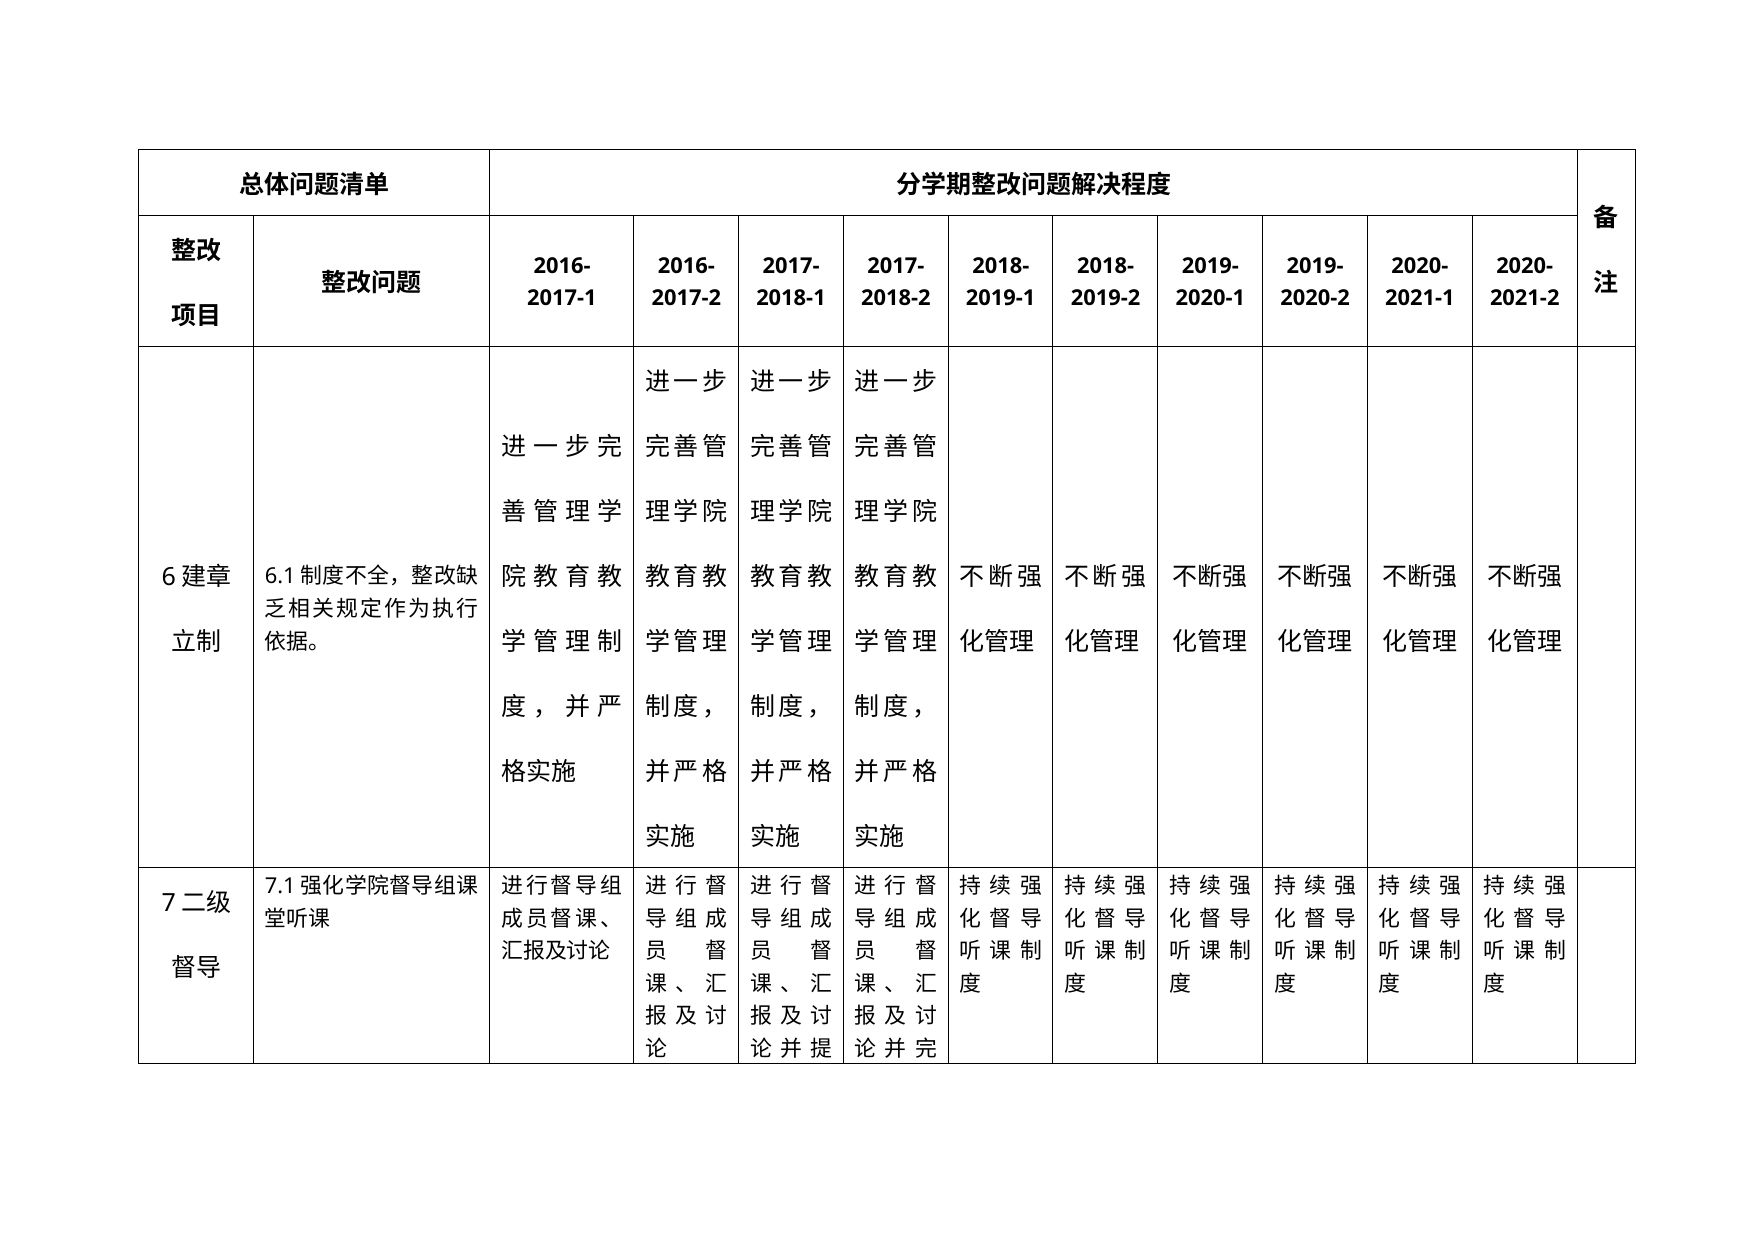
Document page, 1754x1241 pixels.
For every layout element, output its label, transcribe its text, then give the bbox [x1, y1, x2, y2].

table_cell 6建章立制 [139, 347, 253, 867]
table_cell 进一步完善管理学院教育教学管理制度，并严格实施 [844, 347, 948, 867]
table_header 备注 [1578, 150, 1635, 346]
table_cell 2019- 2020-2 [1263, 216, 1367, 346]
table_cell 持续强化督导听课制度 [1263, 868, 1367, 1063]
table_cell 不断强化管理 [1368, 347, 1472, 867]
table_cell 持续强化督导听课制度 [1053, 868, 1157, 1063]
table_cell 持续强化督导听课制度 [1158, 868, 1262, 1063]
table_cell 进行督导组成员督课、汇报及讨论并完成精进课堂效果建议方案。 [844, 868, 948, 1063]
table_header 总体问题清单 [139, 150, 489, 215]
table_cell 进一步完善管理学院教育教学管理制度，并严格实施 [490, 347, 633, 867]
table_cell 2016- 2017-2 [634, 216, 738, 346]
table_cell 7二级督导 [139, 868, 253, 1063]
table_cell 不断强化管理 [1263, 347, 1367, 867]
table_cell 2020- 2021-2 [1473, 216, 1577, 346]
table_cell 进行督导组成员督课、汇报及讨论 [490, 868, 633, 1063]
table_cell 2019- 2020-1 [1158, 216, 1262, 346]
table_cell 2018- 2019-2 [1053, 216, 1157, 346]
table_cell 2018- 2019-1 [949, 216, 1052, 346]
table_cell [1578, 868, 1635, 1063]
table_cell 不断强化管理 [1158, 347, 1262, 867]
table_cell 2017- 2018-2 [844, 216, 948, 346]
table_cell 7.1强化学院督导组课堂听课 [254, 868, 489, 1063]
table_cell [1578, 347, 1635, 867]
table_cell 2017- 2018-1 [739, 216, 843, 346]
table_header 分学期整改问题解决程度 [490, 150, 1577, 215]
table_cell 持续强化督导听课制度 [1473, 868, 1577, 1063]
table_cell 不断强化管理 [949, 347, 1052, 867]
table_cell 2020- 2021-1 [1368, 216, 1472, 346]
table_cell 整改 项目 [139, 216, 253, 346]
table_cell 6.1制度不全，整改缺乏相关规定作为执行依据。 [254, 347, 489, 867]
table_cell 整改问题 [254, 216, 489, 346]
table_cell 进一步完善管理学院教育教学管理制度，并严格实施 [739, 347, 843, 867]
table_cell 不断强化管理 [1053, 347, 1157, 867]
table_cell 持续强化督导听课制度 [949, 868, 1052, 1063]
table_cell 不断强化管理 [1473, 347, 1577, 867]
table_cell 进行督导组成员督课、汇报及讨论并提出精进课堂效果建议方案。 [739, 868, 843, 1063]
table_cell 2016- 2017-1 [490, 216, 633, 346]
table_cell 进行督导组成员督课、汇报及讨论 [634, 868, 738, 1063]
table_cell 持续强化督导听课制度 [1368, 868, 1472, 1063]
table_cell 进一步完善管理学院教育教学管理制度，并严格实施 [634, 347, 738, 867]
